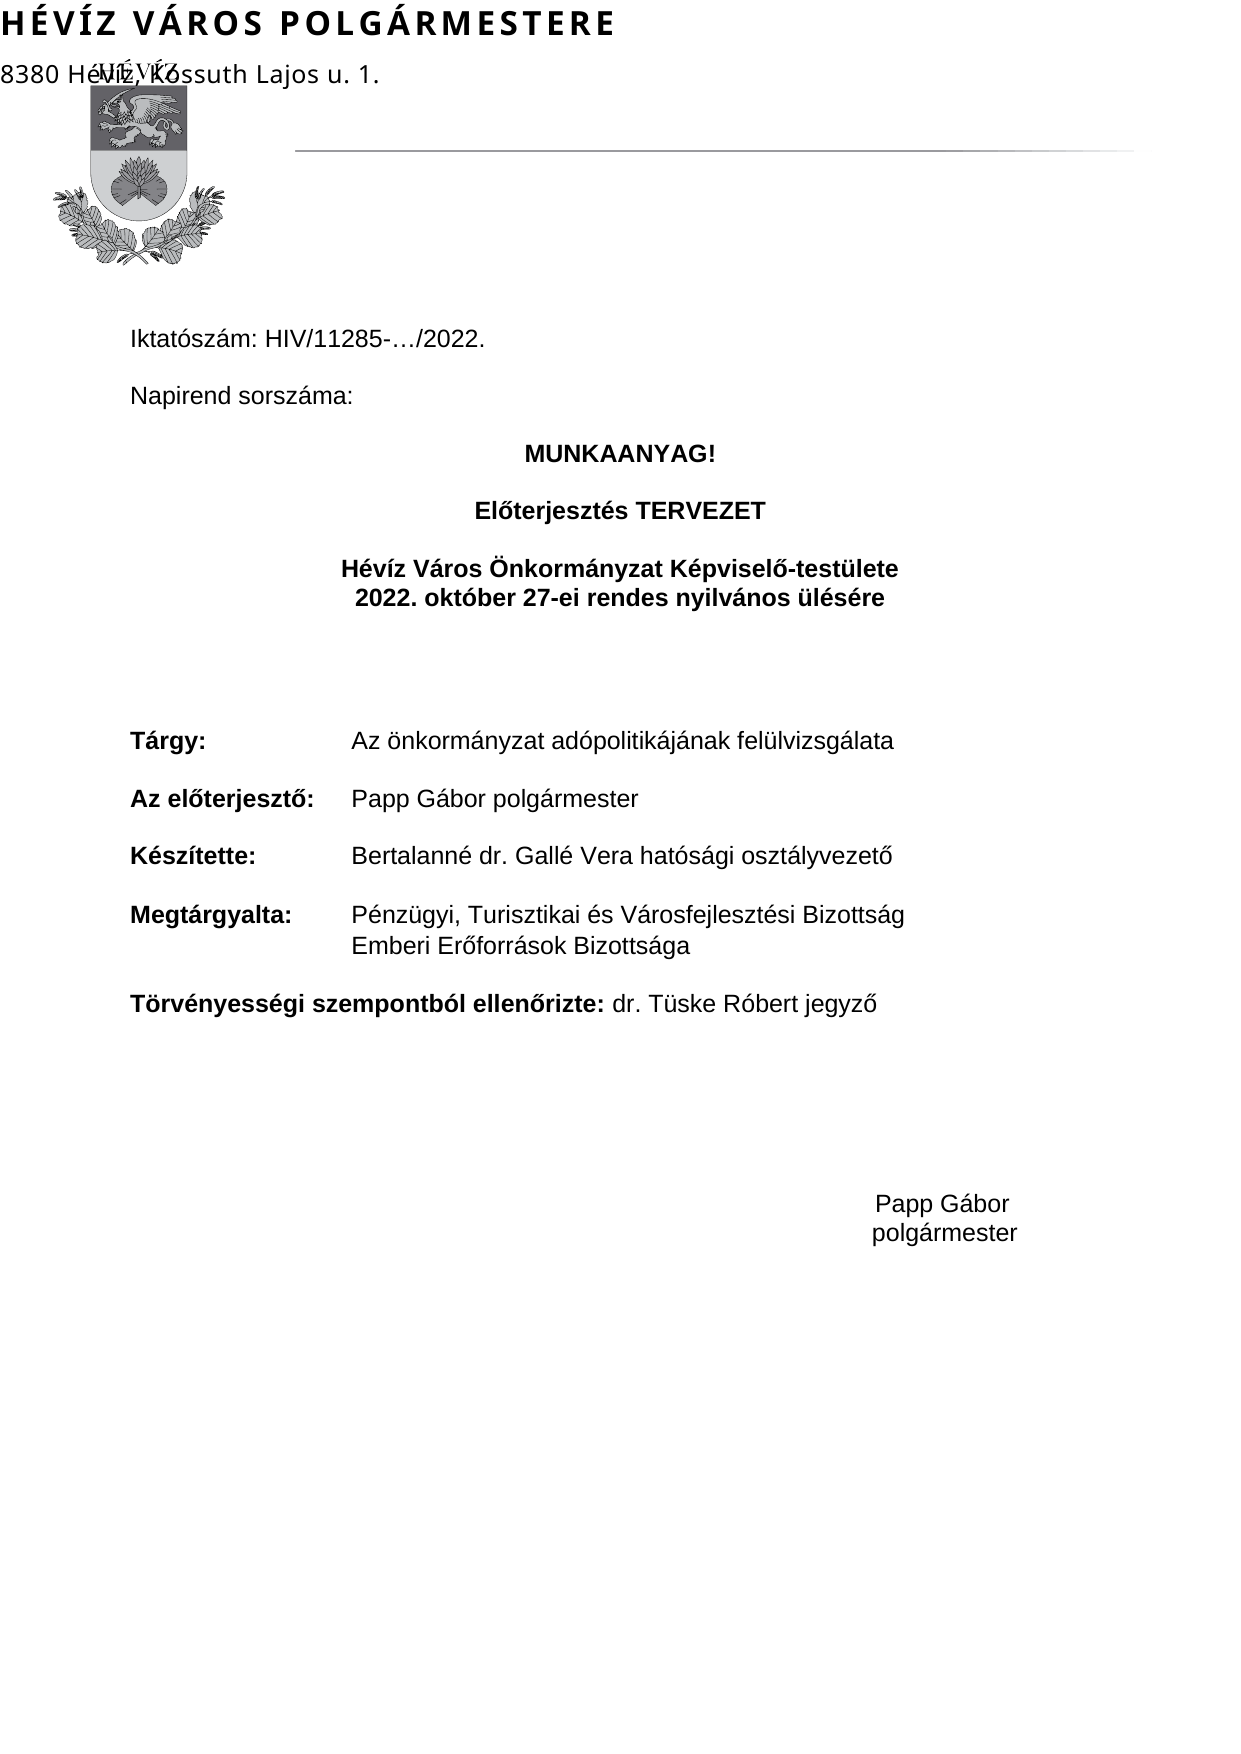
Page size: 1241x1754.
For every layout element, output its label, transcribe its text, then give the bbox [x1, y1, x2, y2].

text Hévíz Város Önkormányzat Képviselő-testülete [130, 554, 1110, 583]
text polgármester [130, 1218, 1110, 1247]
text Törvényességi szempontból ellenőrizte: dr. Tüske Róbert jegyző [130, 989, 1110, 1017]
text Előterjesztés TERVEZET [130, 496, 1110, 525]
text 2022. október 27-ei rendes nyilvános ülésére [130, 583, 1110, 611]
text Emberi Erőforrások Bizottsága [130, 929, 1110, 961]
text Készítette: Bertalanné dr. Gallé Vera hatósági osztályvezető [130, 841, 1110, 870]
text MUNKAANYAG! [130, 439, 1110, 468]
text Iktatószám: HIV/11285-…/2022. [130, 324, 1110, 353]
text Tárgy: Az önkormányzat adópolitikájának felülvizsgálata [130, 726, 1110, 755]
text Papp Gábor [130, 1189, 1110, 1218]
text Megtárgyalta: Pénzügyi, Turisztikai és Városfejlesztési Bizottság [130, 898, 1110, 929]
text Napirend sorszáma: [130, 381, 1110, 410]
text Az előterjesztő: Papp Gábor polgármester [130, 784, 1110, 813]
